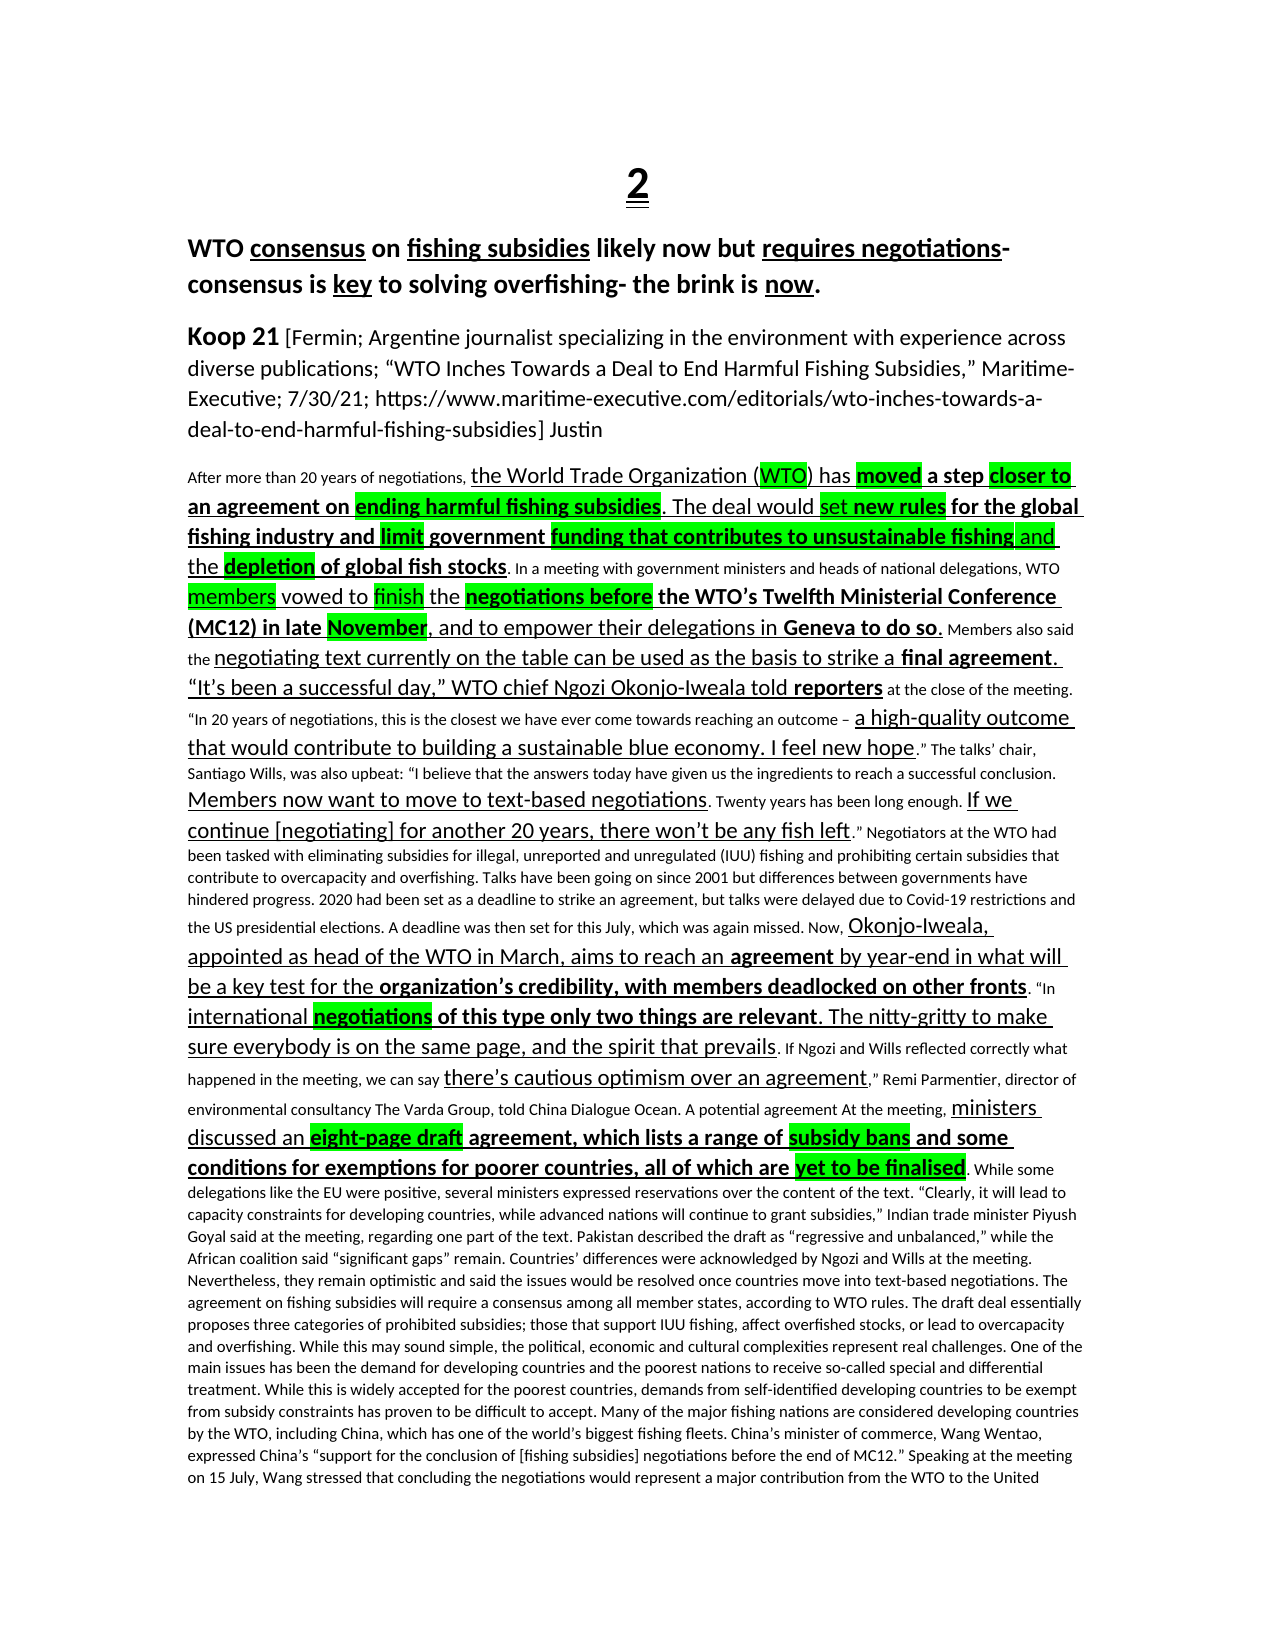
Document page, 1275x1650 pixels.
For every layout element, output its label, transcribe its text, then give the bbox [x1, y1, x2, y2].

subtitle 2 [187, 154, 1087, 210]
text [187, 462, 1087, 1487]
subtitle WTO consensus on fishing subsidies likely now but requires negotiations- consensus is key to solving overfishing- the brink is now. [187, 231, 1087, 300]
text Koop 21 [Fermin; Argentine journalist specializing in the environment with experience across diverse publications; “WTO Inches Towards a Deal to End Harmful Fishing Subsidies,” Maritime-Executive; 7/30/21; https://www.maritime-executive.com/editorials/wto-inches-towards-a-deal-to-end-harmful-fishing-subsidies] Justin [187, 319, 1087, 443]
